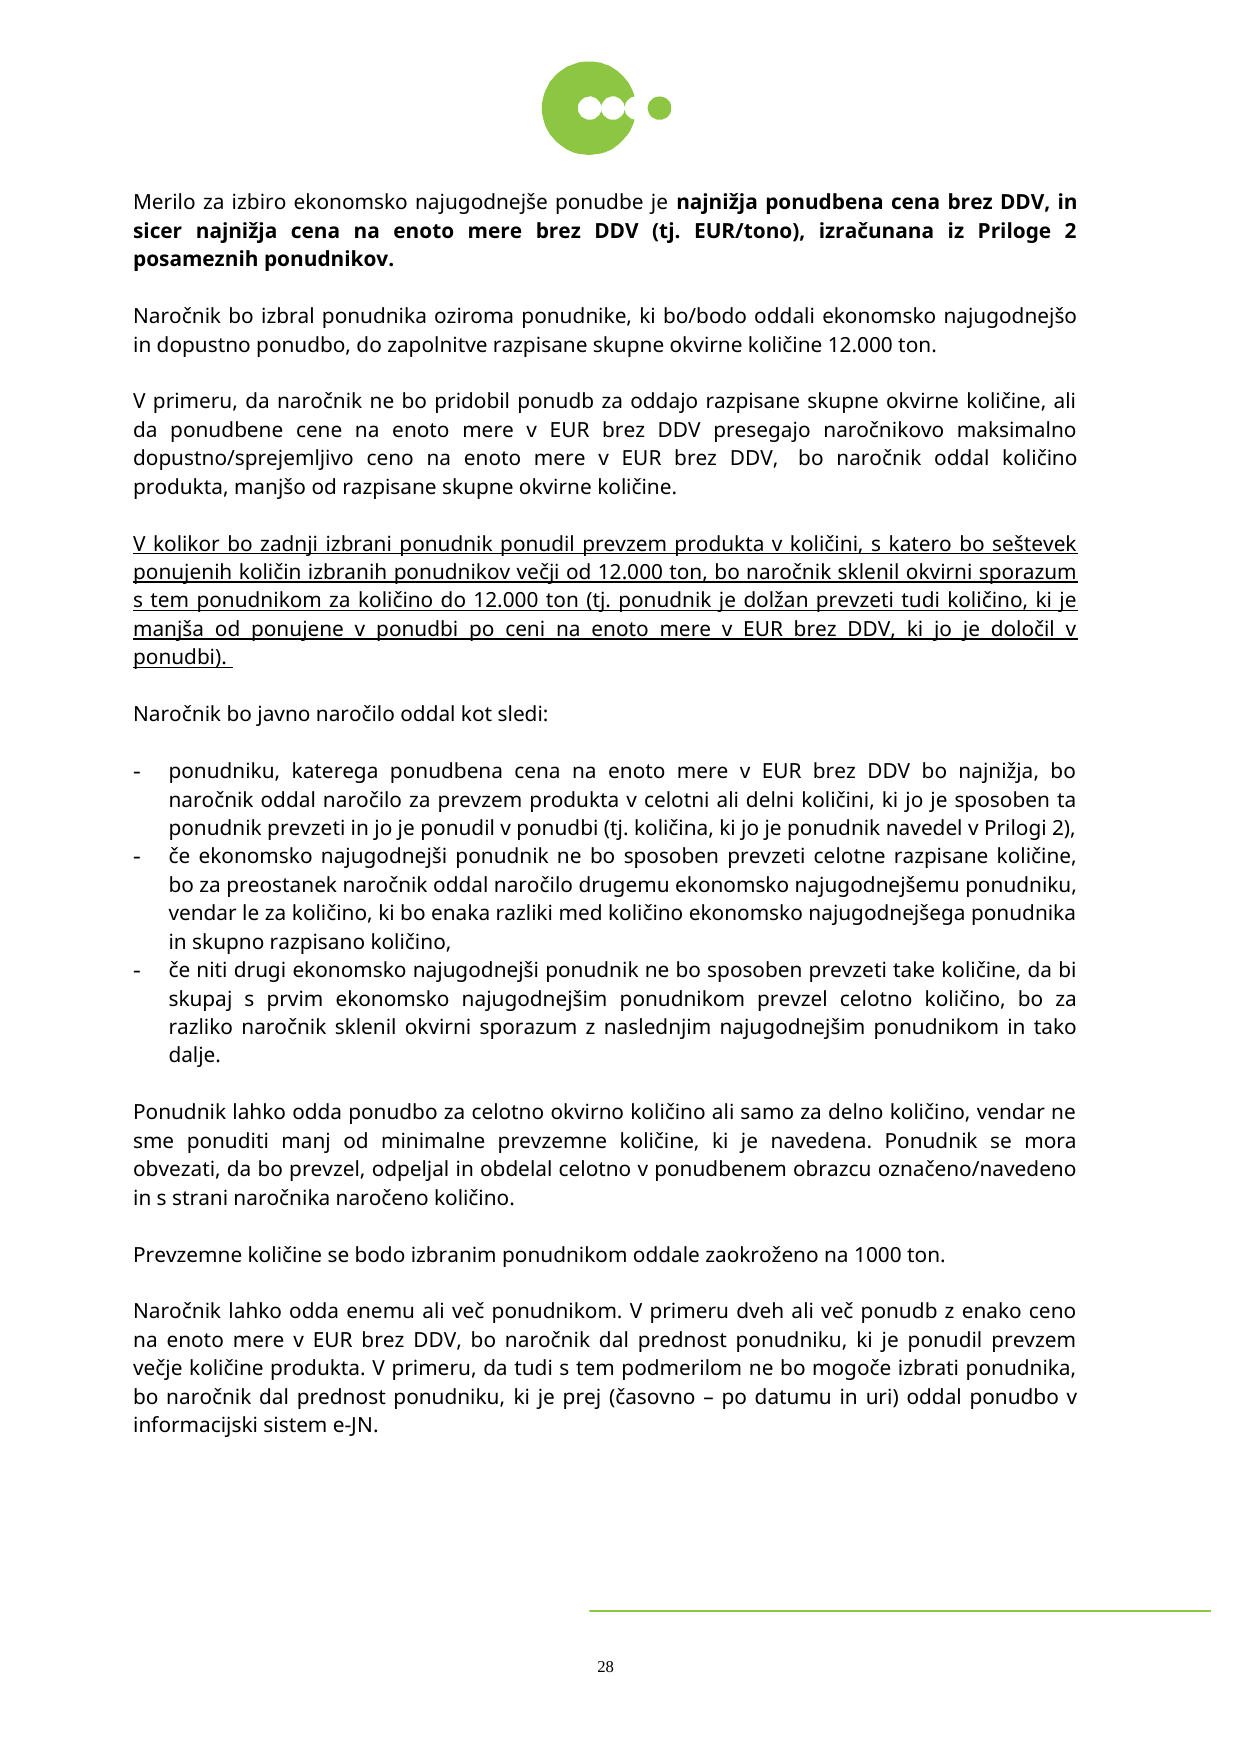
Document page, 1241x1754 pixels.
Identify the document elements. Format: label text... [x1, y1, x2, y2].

text V kolikor bo zadnji izbrani ponudnik ponudil prevzem produkta v količini, s katero bo seštevek ponujenih količin izbranih ponudnikov večji od 12.000 ton, bo naročnik sklenil okvirni sporazum s tem ponudnikom za količino do 12.000 ton (tj. ponudnik je dolžan prevzeti tudi količino, ki je manjša od ponujene v ponudbi po ceni na enoto mere v EUR brez DDV, ki jo je določil v ponudbi). [133, 583, 1078, 610]
text V primeru, da naročnik ne bo pridobil ponudb za oddajo razpisane skupne okvirne količine, ali da ponudbene cene na enoto mere v EUR brez DDV presegajo naročnikovo maksimalno dopustno/sprejemljivo ceno na enoto mere v EUR brez DDV, bo naročnik oddal količino produkta, manjšo od razpisane skupne okvirne količine. [133, 387, 1078, 500]
list če ekonomsko najugodnejši ponudnik ne bo sposoben prevzeti celotne razpisane količine, bo za preostanek naročnik oddal naročilo drugemu ekonomsko najugodnejšemu ponudniku, vendar le za količino, ki bo enaka razliki med količino ekonomsko najugodnejšega ponudnika in skupno razpisano količino, [133, 842, 1078, 955]
text Naročnik lahko odda enemu ali več ponudnikom. V primeru dveh ali več ponudb z enako ceno na enoto mere v EUR brez DDV, bo naročnik dal prednost ponudniku, ki je ponudil prevzem večje količine produkta. V primeru, da tudi s tem podmerilom ne bo mogoče izbrati ponudnika, bo naročnik dal prednost ponudniku, ki je prej (časovno – po datumu in uri) oddal ponudbo v informacijski sistem e-JN. [133, 1297, 1078, 1439]
text V kolikor bo zadnji izbrani ponudnik ponudil prevzem produkta v količini, s katero bo seštevek ponujenih količin izbranih ponudnikov večji od 12.000 ton, bo naročnik sklenil okvirni sporazum s tem ponudnikom za količino do 12.000 ton (tj. ponudnik je dolžan prevzeti tudi količino, ki je manjša od ponujene v ponudbi po ceni na enoto mere v EUR brez DDV, ki jo je določil v ponudbi). [133, 640, 1078, 671]
text Ponudnik lahko odda ponudbo za celotno okvirno količino ali samo za delno količino, vendar ne sme ponuditi manj od minimalne prevzemne količine, ki je navedena. Ponudnik se mora obvezati, da bo prevzel, odpeljal in obdelal celotno v ponudbenem obrazcu označeno/navedeno in s strani naročnika naročeno količino. [133, 1097, 1078, 1211]
list ponudniku, katerega ponudbena cena na enoto mere v EUR brez DDV bo najnižja, bo naročnik oddal naročilo za prevzem produkta v celotni ali delni količini, ki jo je sposoben ta ponudnik prevzeti in jo je ponudil v ponudbi (tj. količina, ki jo je ponudnik navedel v Prilogi 2), [133, 756, 1078, 842]
text Prevzemne količine se bodo izbranim ponudnikom oddale zaokroženo na 1000 ton. [133, 1240, 1078, 1268]
text Merilo za izbiro ekonomsko najugodnejše ponudbe je najnižja ponudbena cena brez DDV, in sicer najnižja cena na enoto mere brez DDV (tj. EUR/tono), izračunana iz Priloge 2 posameznih ponudnikov. [133, 187, 1078, 273]
text V kolikor bo zadnji izbrani ponudnik ponudil prevzem produkta v količini, s katero bo seštevek ponujenih količin izbranih ponudnikov večji od 12.000 ton, bo naročnik sklenil okvirni sporazum s tem ponudnikom za količino do 12.000 ton (tj. ponudnik je dolžan prevzeti tudi količino, ki je manjša od ponujene v ponudbi po ceni na enoto mere v EUR brez DDV, ki jo je določil v ponudbi). [133, 554, 1078, 581]
text V kolikor bo zadnji izbrani ponudnik ponudil prevzem produkta v količini, s katero bo seštevek ponujenih količin izbranih ponudnikov večji od 12.000 ton, bo naročnik sklenil okvirni sporazum s tem ponudnikom za količino do 12.000 ton (tj. ponudnik je dolžan prevzeti tudi količino, ki je manjša od ponujene v ponudbi po ceni na enoto mere v EUR brez DDV, ki jo je določil v ponudbi). [133, 611, 1078, 638]
list če niti drugi ekonomsko najugodnejši ponudnik ne bo sposoben prevzeti take količine, da bi skupaj s prvim ekonomsko najugodnejšim ponudnikom prevzel celotno količino, bo za razliko naročnik sklenil okvirni sporazum z naslednjim najugodnejšim ponudnikom in tako dalje. [133, 955, 1078, 1069]
text Naročnik bo javno naročilo oddal kot sledi: [133, 699, 1078, 728]
text Naročnik bo izbral ponudnika oziroma ponudnike, ki bo/bodo oddali ekonomsko najugodnejšo in dopustno ponudbo, do zapolnitve razpisane skupne okvirne količine 12.000 ton. [133, 301, 1078, 358]
